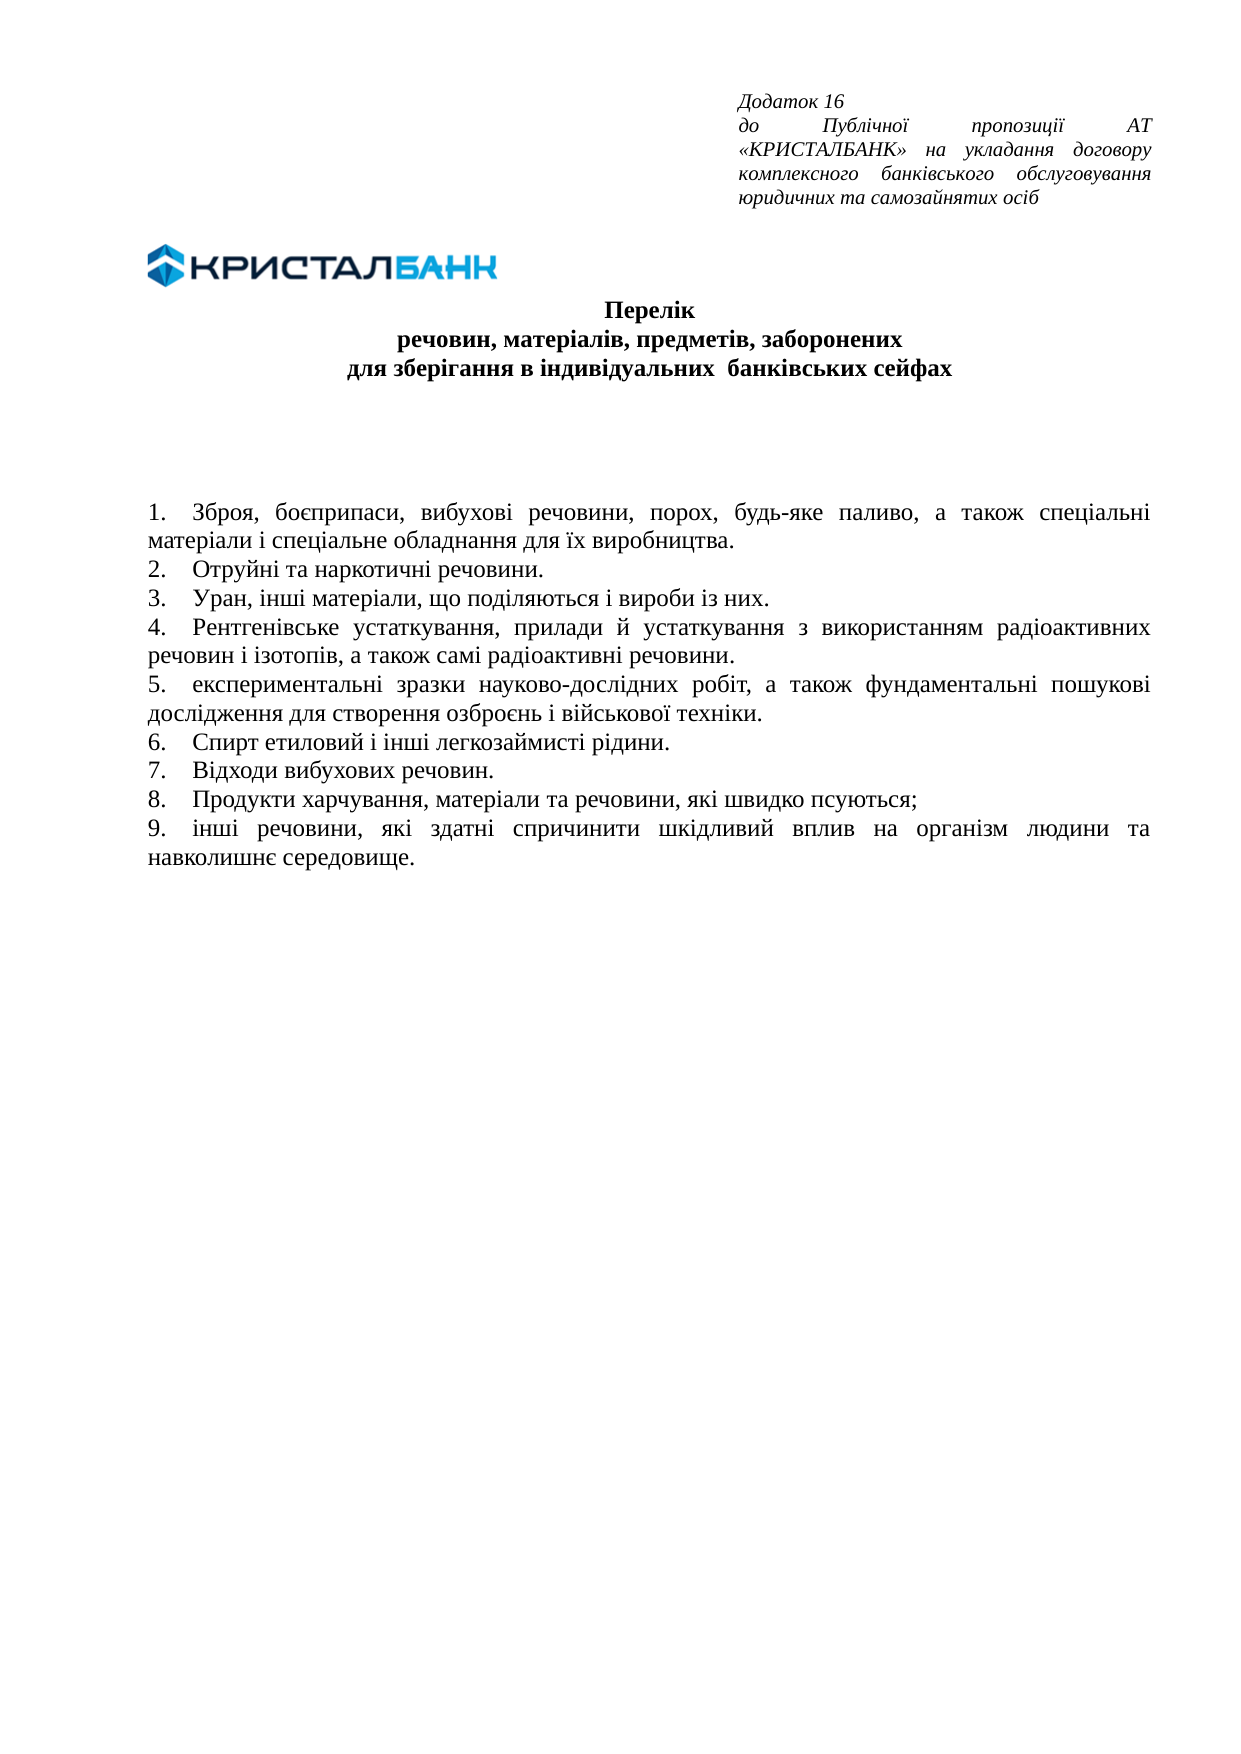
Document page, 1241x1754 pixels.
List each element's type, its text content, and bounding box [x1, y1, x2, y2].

text речовин, матеріалів, предметів, заборонених [148, 324, 1152, 353]
text до Публічної пропозиції АТ «КРИСТАЛБАНК» на укладання договору комплексного банківського обслуговування юридичних та самозайнятих осіб [738, 113, 1152, 209]
list Продукти харчування, матеріали та речовини, які швидко псуються; [148, 784, 1152, 813]
text для зберігання в індивідуальних банківських сейфах [148, 353, 1152, 382]
text Перелік [148, 295, 1152, 324]
list Уран, інші матеріали, що поділяються і вироби із них. [148, 583, 1152, 612]
list Отруйні та наркотичні речовини. [148, 554, 1152, 583]
list Відходи вибухових речовин. [148, 755, 1152, 784]
subtitle Додаток 16 [738, 88, 1152, 113]
list експериментальні зразки науково-дослідних робіт, а також фундаментальні пошукові дослідження для створення озброєнь і військової техніки. [148, 669, 1152, 727]
list Спирт етиловий і інші легкозаймисті рідини. [148, 727, 1152, 755]
picture [147, 237, 498, 296]
list Рентгенівське устаткування, прилади й устаткування з використанням радіоактивних речовин і ізотопів, а також самі радіоактивні речовини. [148, 612, 1152, 669]
list Зброя, боєприпаси, вибухові речовини, порох, будь-яке паливо, а також спеціальні матеріали і спеціальне обладнання для їх виробництва. [148, 497, 1152, 554]
list інші речовини, які здатні спричинити шкідливий вплив на організм людини та навколишнє середовище. [148, 813, 1152, 870]
